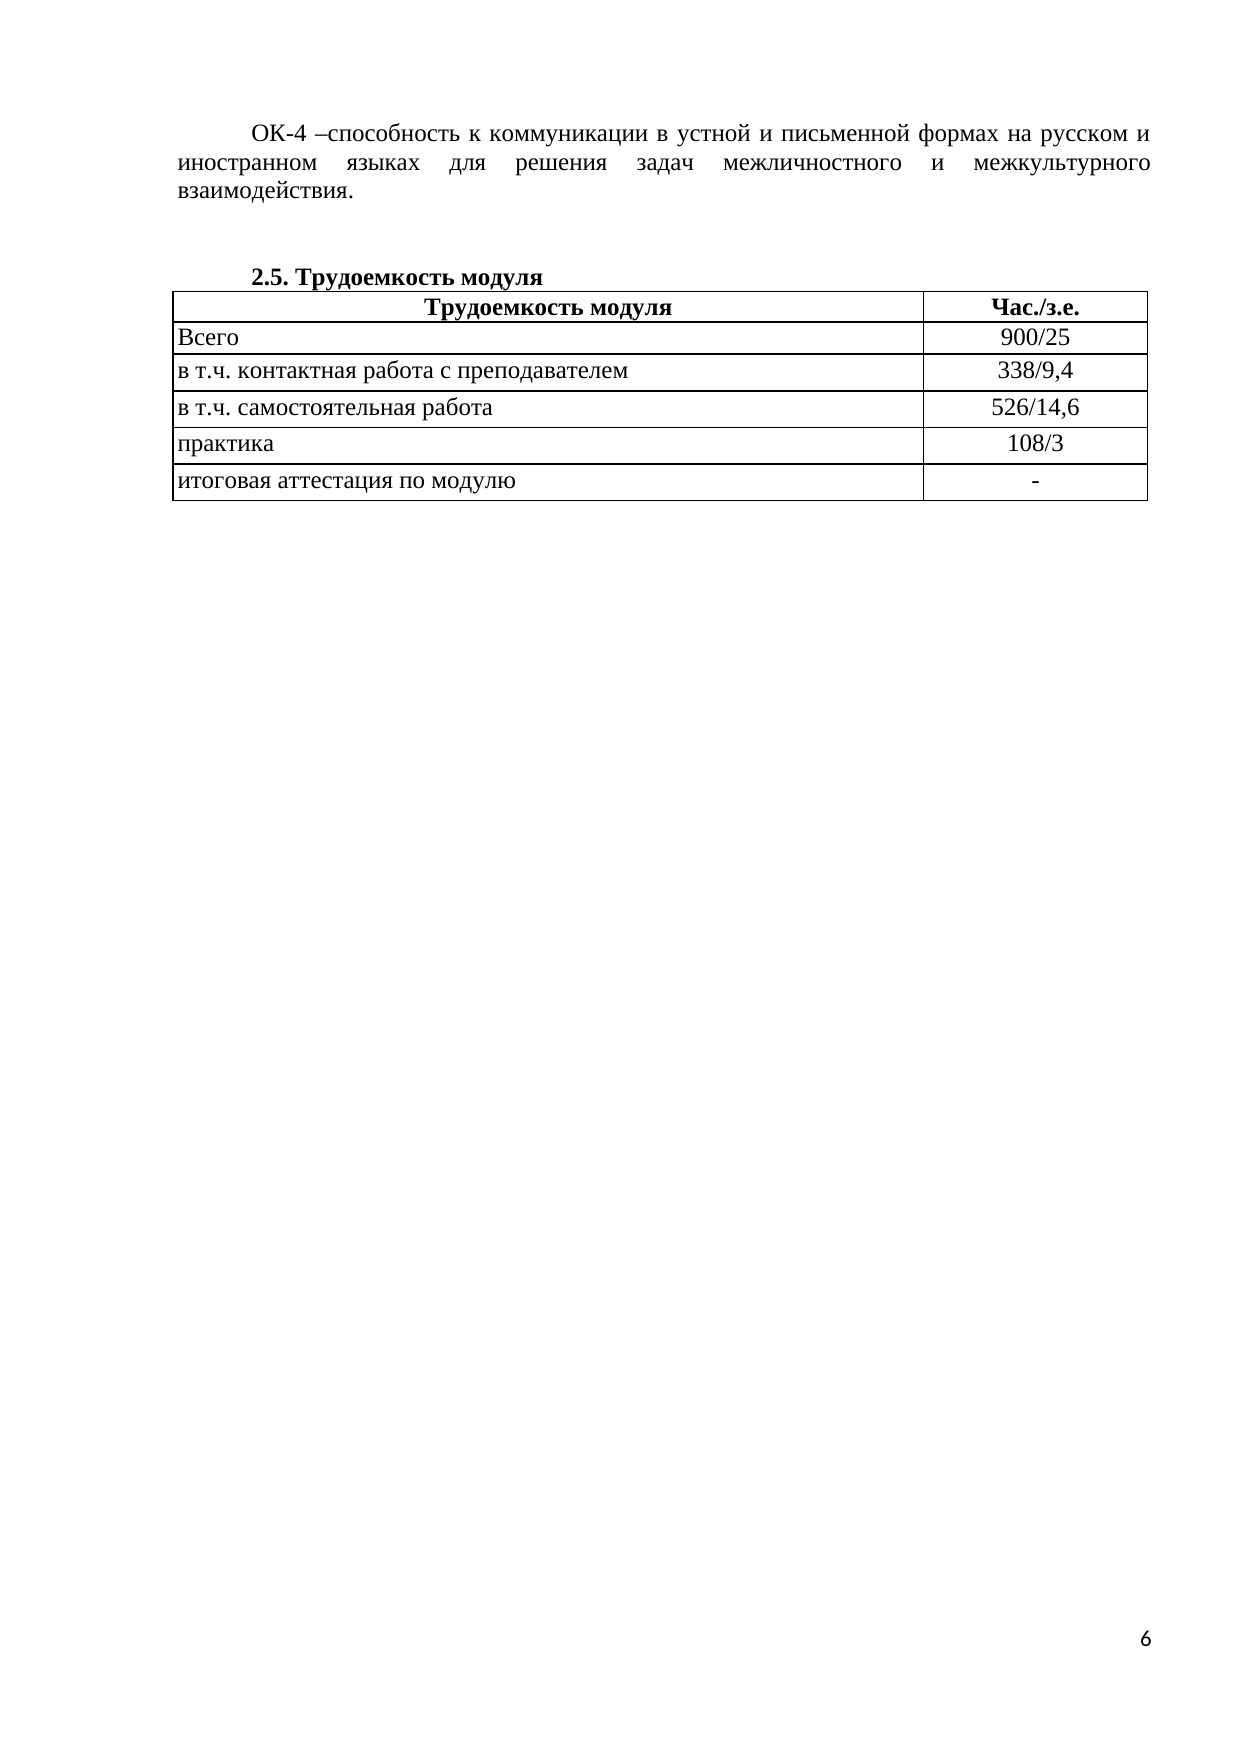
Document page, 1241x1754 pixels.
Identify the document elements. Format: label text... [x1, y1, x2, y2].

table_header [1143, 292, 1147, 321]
table_cell 900/25 [924, 323, 1147, 353]
table_cell - [924, 465, 1147, 500]
table_cell 338/9,4 [924, 355, 1147, 390]
table_cell в т.ч. самостоятельная работа [174, 392, 923, 426]
table_cell Всего [174, 323, 923, 353]
text ОК-4 –способность к коммуникации в устной и письменной формах на русском и иностранном языках для решения задач межличностного и межкультурного взаимодействия. [177, 118, 1152, 204]
table_cell итоговая аттестация по модулю [174, 465, 923, 500]
table_cell 108/3 [924, 428, 1147, 463]
table_cell практика [174, 428, 923, 463]
text 2.5. Трудоемкость модуля [177, 262, 1138, 291]
table_cell 526/14,6 [924, 392, 1147, 426]
table_cell в т.ч. контактная работа с преподавателем [174, 355, 923, 390]
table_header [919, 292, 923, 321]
